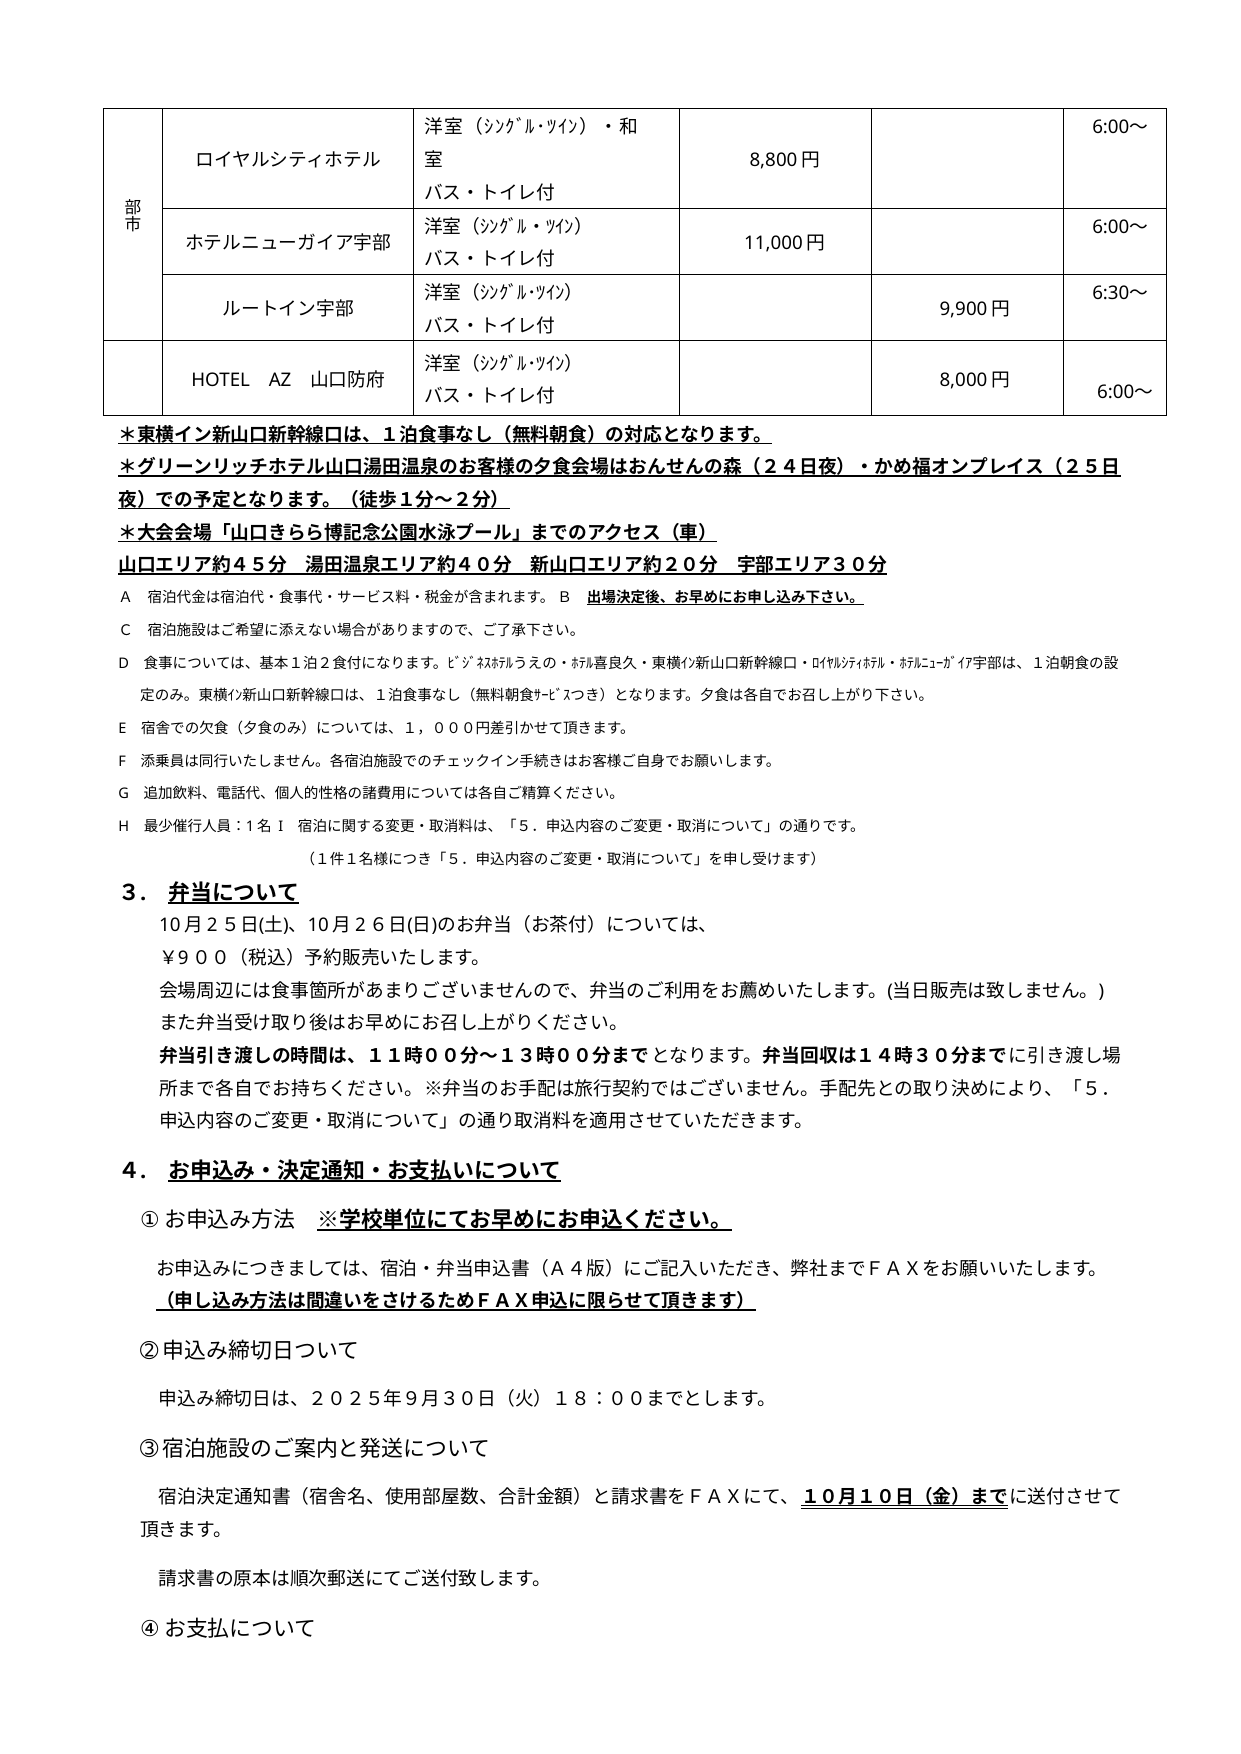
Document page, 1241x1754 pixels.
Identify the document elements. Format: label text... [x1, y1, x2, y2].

text ￥9００（税込）予約販売いたします。 会場周辺には食事箇所があまりございませんので、弁当のご利用をお薦めいたします。(当日販売は致しません。) [159, 940, 1122, 1005]
text ＊大会会場「山口きらら博記念公園水泳プール」までのアクセス（車） [118, 514, 1122, 547]
table_cell 8,000円 [872, 341, 1063, 415]
table_cell 11,000円 [680, 209, 871, 274]
text 山口エリア約４５分 湯田温泉エリア約４０分 新山口エリア約２０分 宇部エリア３０分 [118, 547, 1122, 580]
text ＊東横イン新山口新幹線口は、１泊食事なし（無料朝食）の対応となります。 [118, 416, 1122, 449]
table_cell 洋室（ｼﾝｸﾞﾙ･ﾂｲﾝ） バス・トイレ付 [414, 275, 679, 340]
table_cell ルートイン宇部 [163, 275, 413, 340]
table_cell [680, 275, 871, 340]
table_cell 8,800円 [680, 109, 871, 207]
text F 添乗員は同行いたしません。各宿泊施設でのチェックイン手続きはお客様ご自身でお願いします。 [118, 743, 1122, 776]
text H 最少催行人員：1名 I 宿泊に関する変更・取消料は、「５．申込内容のご変更・取消について」の通りです。 [118, 809, 1122, 842]
table_cell [104, 341, 162, 415]
table_cell ホテルニューガイア宇部 [163, 209, 413, 274]
table_cell 6:00～ [1064, 109, 1166, 207]
table_cell 洋室（ｼﾝｸﾞﾙ･ﾂｲﾝ） バス・トイレ付 [414, 341, 679, 415]
table_cell ロイヤルシティホテル [163, 109, 413, 207]
text ④お支払について [118, 1610, 1122, 1643]
text 宿泊決定通知書（宿舎名、使用部屋数、合計金額）と請求書をＦＡＸにて、１０月１０日（金）までに送付させて頂きます。 [140, 1479, 1122, 1545]
text ＊グリーンリッチホテル山口湯田温泉のお客様の夕食会場はおんせんの森（２４日夜）・かめ福オンプレイス（２５日夜）での予定となります。（徒歩１分～２分） [118, 479, 1122, 514]
table_cell 6:00～ [1064, 341, 1166, 415]
text また弁当受け取り後はお早めにお召し上がりください。 [159, 1005, 1122, 1038]
table_cell HOTEL AZ 山口防府 [163, 341, 413, 415]
text D 食事については、基本１泊２食付になります。ﾋﾞｼﾞﾈｽﾎﾃﾙうえの・ﾎﾃﾙ喜良久・東横ｲﾝ新山口新幹線口・ﾛｲﾔﾙｼﾃｨﾎﾃﾙ・ﾎﾃﾙﾆｭｰｶﾞｲｱ宇部は、１泊朝食の設定のみ。東横ｲﾝ新山口新幹線口は、１泊食事なし（無料朝食ｻｰﾋﾞｽつき）となります。夕食は各自でお召し上がり下さい。 [118, 645, 1122, 711]
table_cell [680, 341, 871, 415]
table_cell 9,900円 [872, 275, 1063, 340]
table_cell 洋室（ｼﾝｸﾞﾙ･ﾂｲﾝ）・和室 バス・トイレ付 [414, 109, 679, 207]
text （１件１名様につき「５．申込内容のご変更・取消について」を申し受けます） [118, 842, 1122, 874]
text G 追加飲料、電話代、個人的性格の諸費用については各自ご精算ください。 [118, 776, 1122, 809]
text 10月2５日(土)、10月2６日(日)のお弁当（お茶付）については、 [159, 907, 1122, 940]
text 弁当引き渡しの時間は、１１時００分～１３時００分までとなります。弁当回収は１４時３０分までに引き渡し場所まで各自でお持ちください。※弁当のお手配は旅行契約ではございません。手配先との取り決めにより、「５．申込内容のご変更・取消について」の通り取消料を適用させていただきます。 [159, 1038, 1122, 1136]
table_cell 6:00～ [1064, 209, 1166, 274]
text Ａ 宿泊代金は宿泊代・食事代・サービス料・税金が含まれます。 Ｂ 出場決定後、お早めにお申し込み下さい。 [118, 580, 1122, 613]
text Ｃ 宿泊施設はご希望に添えない場合がありますので、ご了承下さい。 [118, 613, 1122, 645]
text ➂宿泊施設のご案内と発送について [118, 1430, 1122, 1463]
text ①お申込み方法 ※学校単位にてお早めにお申込ください。 [118, 1201, 1122, 1234]
table_cell [872, 209, 1063, 274]
table_cell [872, 109, 1063, 207]
text E 宿舎での欠食（夕食のみ）については、１，０００円差引かせて頂きます。 [118, 711, 1122, 743]
text ➁申込み締切日ついて [118, 1332, 1122, 1365]
table_cell 宇部市 [104, 109, 162, 340]
text ４. お申込み・決定通知・お支払いについて [118, 1152, 1122, 1185]
table_cell 6:30～ [1064, 275, 1166, 340]
table_cell 洋室（ｼﾝｸﾞﾙ・ﾂｲﾝ） バス・トイレ付 [414, 209, 679, 274]
text ３. 弁当について [118, 874, 1122, 907]
text 申込み締切日は、２０２５年９月３０日（火）１８：００までとします。 [140, 1381, 1122, 1414]
text 請求書の原本は順次郵送にてご送付致します。 [140, 1561, 1122, 1594]
text お申込みにつきましては、宿泊・弁当申込書（Ａ４版）にご記入いただき、弊社までＦＡＸをお願いいたします。 （申し込み方法は間違いをさけるためＦＡＸ申込に限らせて頂きます） [156, 1251, 1122, 1316]
